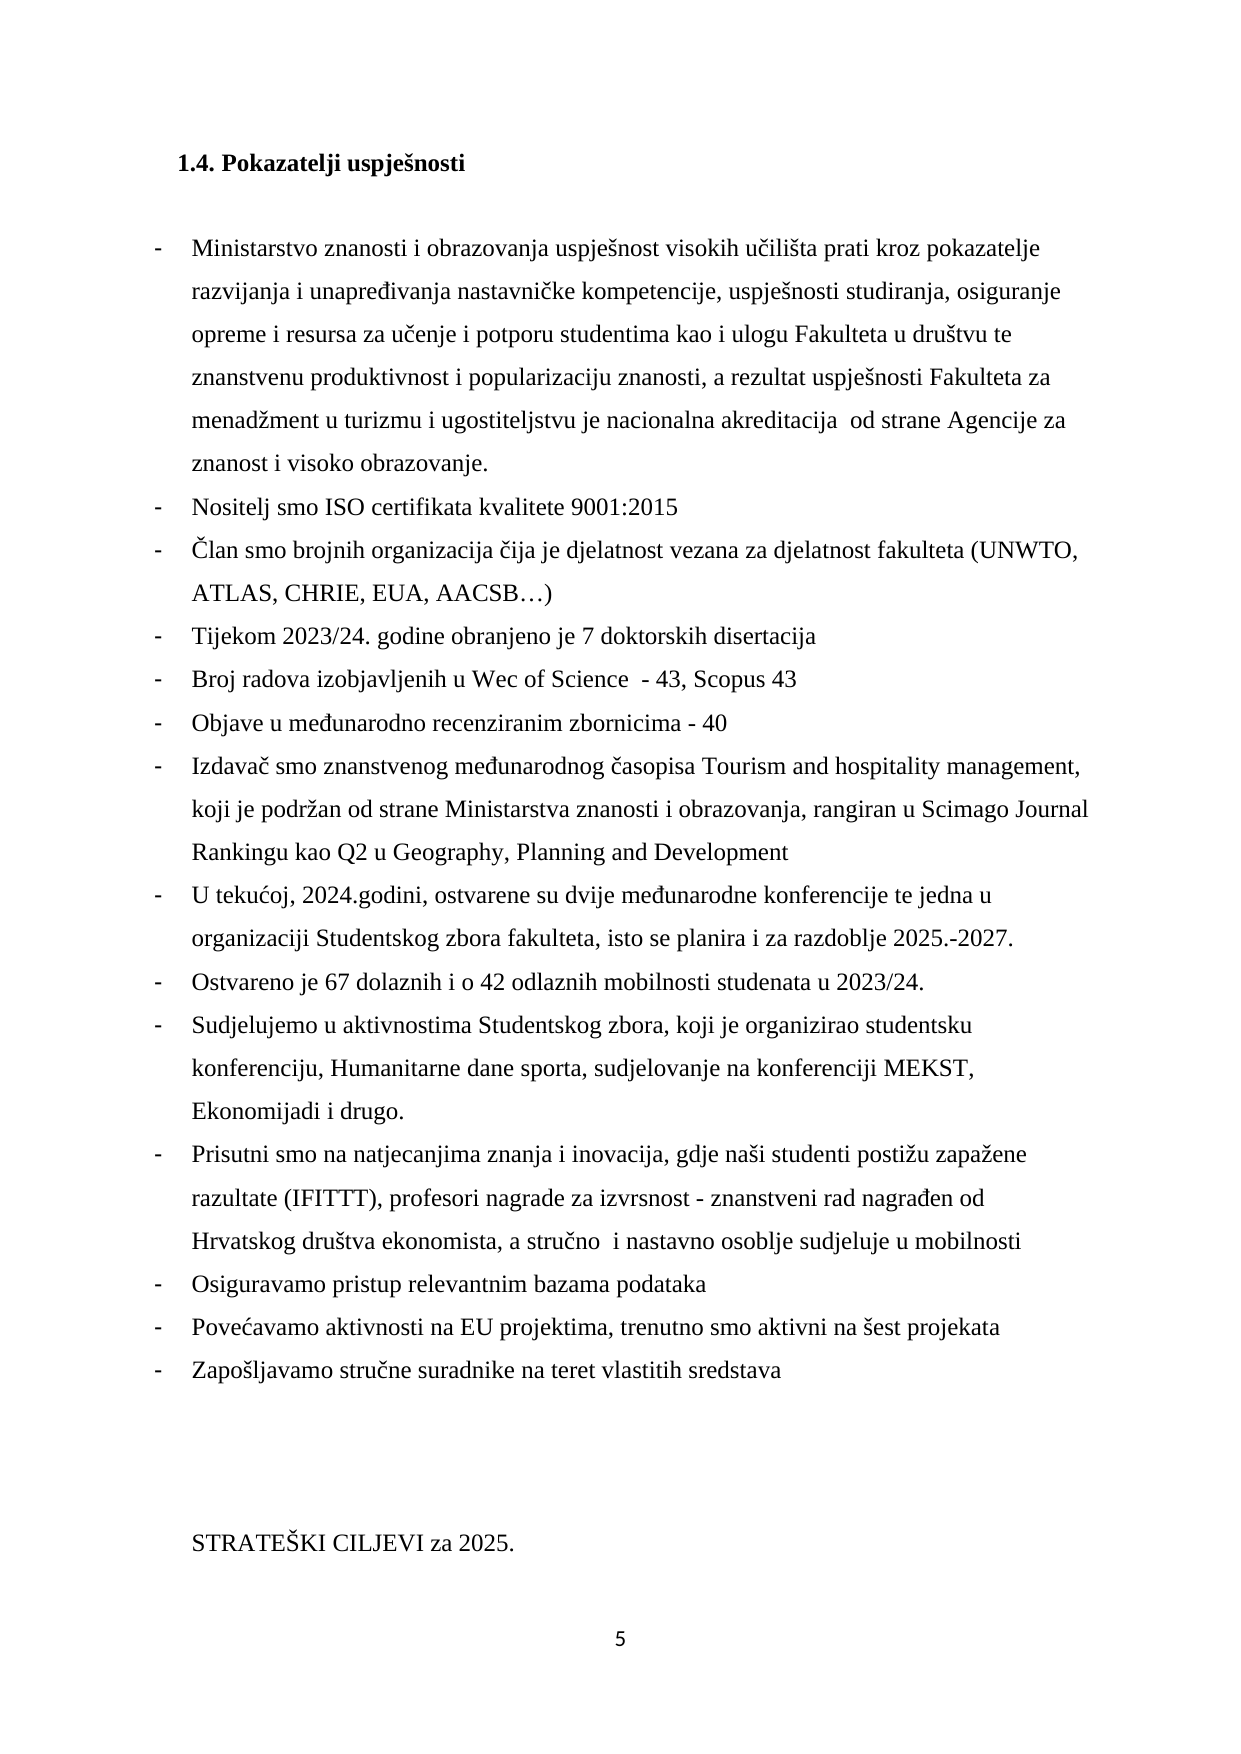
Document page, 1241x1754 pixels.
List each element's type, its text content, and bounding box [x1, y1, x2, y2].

list Izdavač smo znanstvenog međunarodnog časopisa Tourism and hospitality management, koji je podržan od strane Ministarstva znanosti i obrazovanja, rangiran u Scimago Journal Rankingu kao Q2 u Geography, Planning and Development [154, 751, 1093, 866]
list Tijekom 2023/24. godine obranjeno je 7 doktorskih disertacija [154, 621, 1093, 650]
list Objave u međunarodno recenziranim zbornicima - 40 [154, 708, 1093, 736]
list Broj radova izobjavljenih u Wec of Science - 43, Scopus 43 [154, 664, 1093, 693]
list Prisutni smo na natjecanjima znanja i inovacija, gdje naši studenti postižu zapažene razultate (IFITTT), profesori nagrade za izvrsnost - znanstveni rad nagrađen od Hrvatskog društva ekonomista, a stručno i nastavno osoblje sudjeluje u mobilnosti [154, 1139, 1093, 1254]
list Sudjelujemo u aktivnostima Studentskog zbora, koji je organizirao studentsku konferenciju, Humanitarne dane sporta, sudjelovanje na konferenciji MEKST, Ekonomijadi i drugo. [154, 1010, 1093, 1125]
list Član smo brojnih organizacija čija je djelatnost vezana za djelatnost fakulteta (UNWTO, ATLAS, CHRIE, EUA, AACSB…) [154, 535, 1093, 607]
list U tekućoj, 2024.godini, ostvarene su dvije međunarodne konferencije te jedna u organizaciji Studentskog zbora fakulteta, isto se planira i za razdoblje 2025.-2027. [154, 880, 1093, 952]
text STRATEŠKI CILJEVI za 2025. [191, 1528, 1093, 1557]
list Nositelj smo ISO certifikata kvalitete 9001:2015 [154, 492, 1093, 520]
list Ministarstvo znanosti i obrazovanja uspješnost visokih učilišta prati kroz pokazatelje razvijanja i unapređivanja nastavničke kompetencije, uspješnosti studiranja, osiguranje opreme i resursa za učenje i potporu studentima kao i ulogu Fakulteta u društvu te znanstvenu produktivnost i popularizaciju znanosti, a rezultat uspješnosti Fakulteta za menadžment u turizmu i ugostiteljstvu je nacionalna akreditacija od strane Agencije za znanost i visoko obrazovanje. [154, 233, 1093, 477]
list Ostvareno je 67 dolaznih i o 42 odlaznih mobilnosti studenata u 2023/24. [154, 967, 1093, 996]
list Osiguravamo pristup relevantnim bazama podataka [154, 1269, 1093, 1298]
list Povećavamo aktivnosti na EU projektima, trenutno smo aktivni na šest projekata [154, 1312, 1093, 1341]
list Zapošljavamo stručne suradnike na teret vlastitih sredstava [154, 1355, 1093, 1384]
list Pokazatelji uspješnosti [177, 148, 1093, 176]
